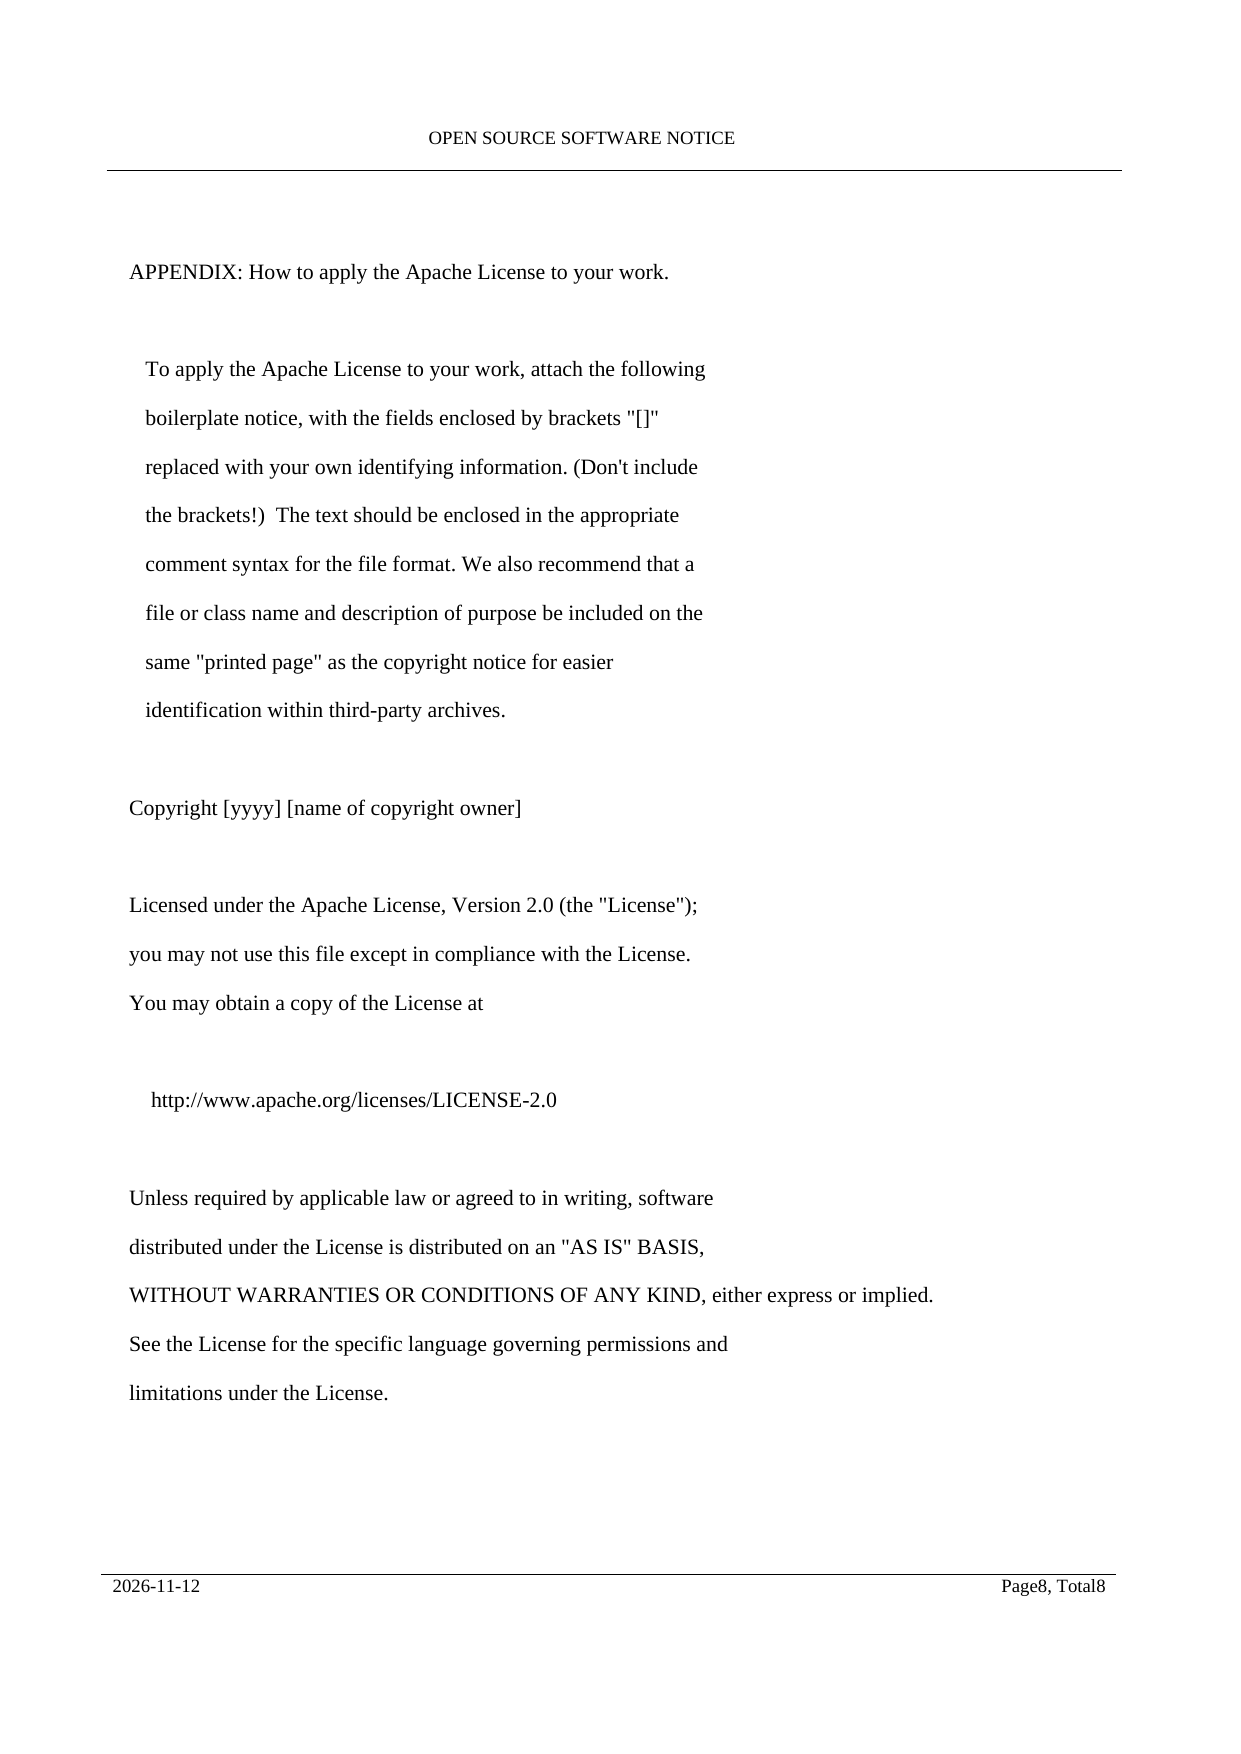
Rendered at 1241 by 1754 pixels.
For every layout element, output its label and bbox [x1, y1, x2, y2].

text [112, 206, 1128, 1409]
